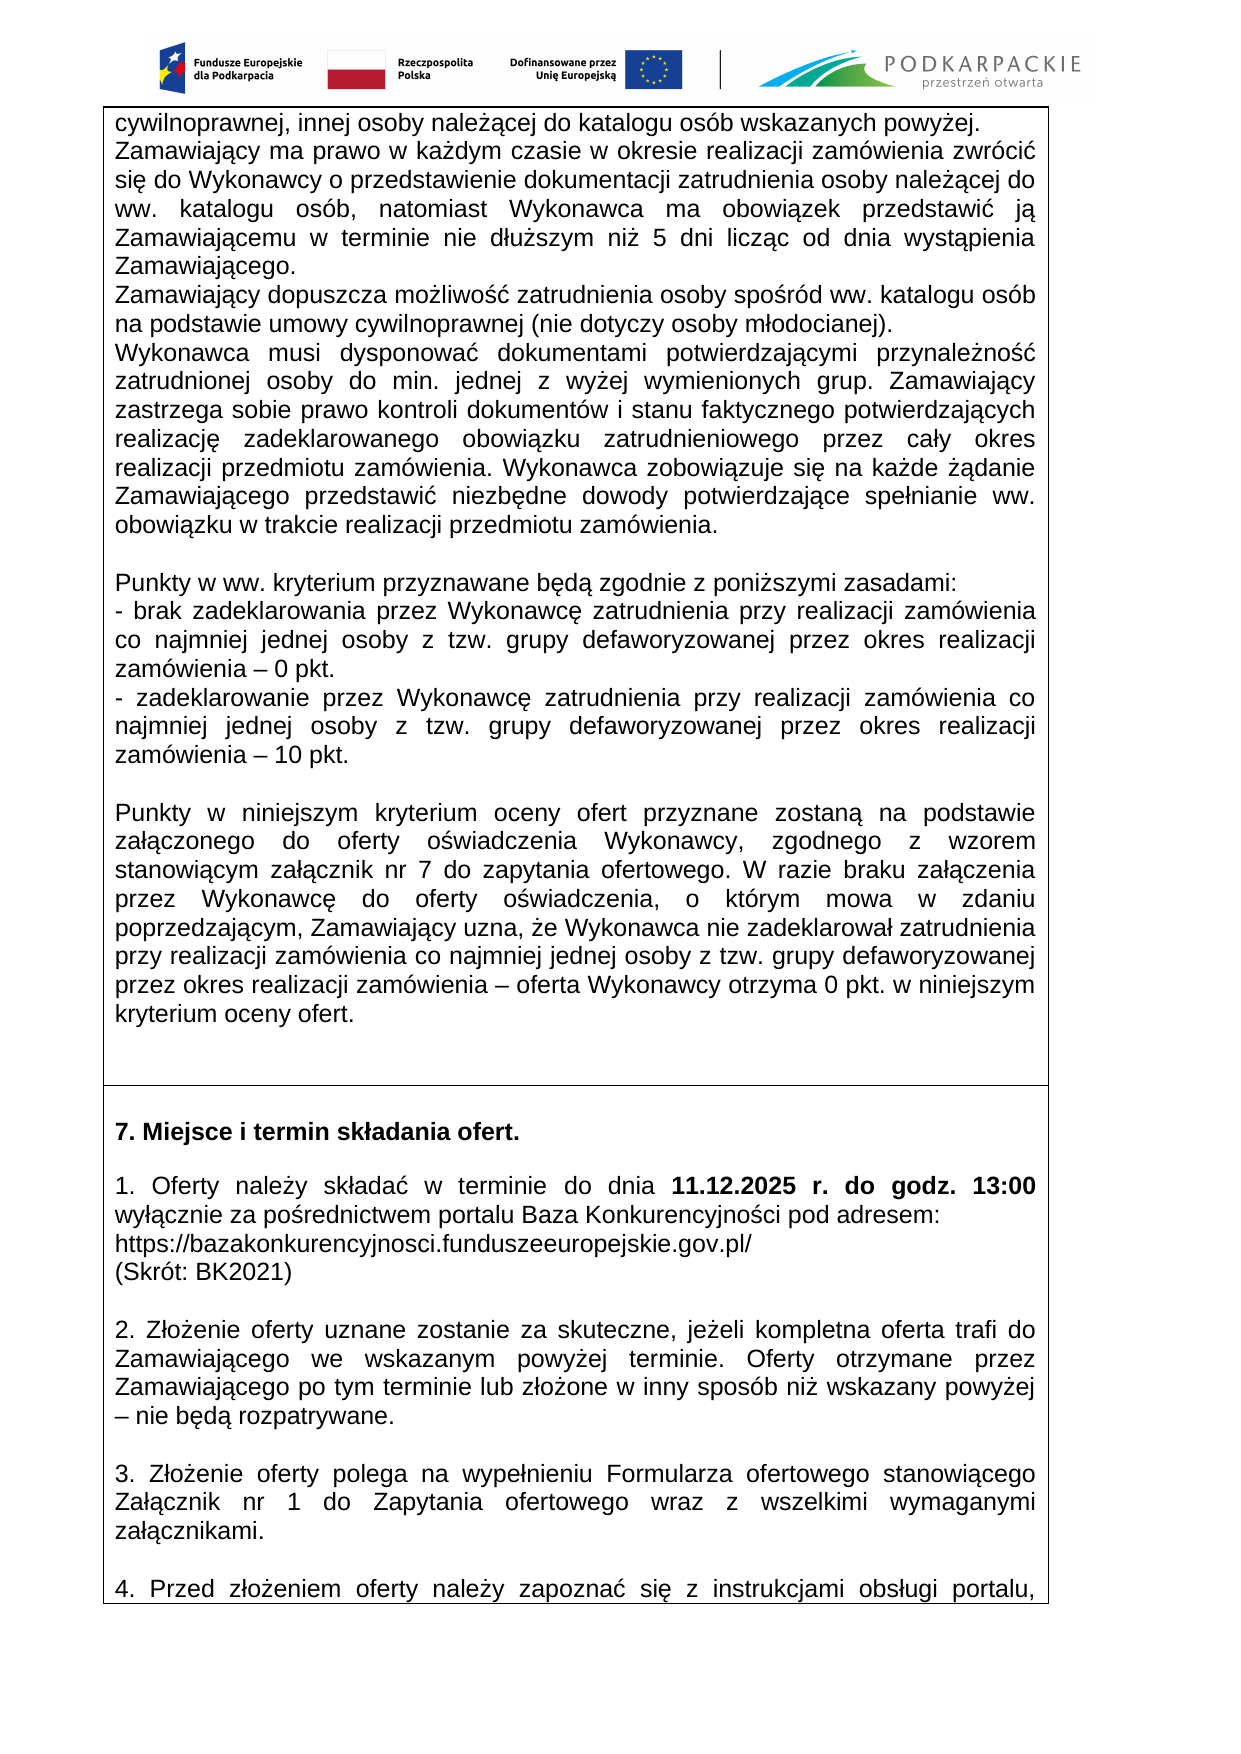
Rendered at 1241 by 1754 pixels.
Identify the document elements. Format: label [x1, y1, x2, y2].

table_cell [104, 1086, 1048, 1602]
table_cell [104, 108, 1048, 1085]
picture [147, 29, 1093, 107]
